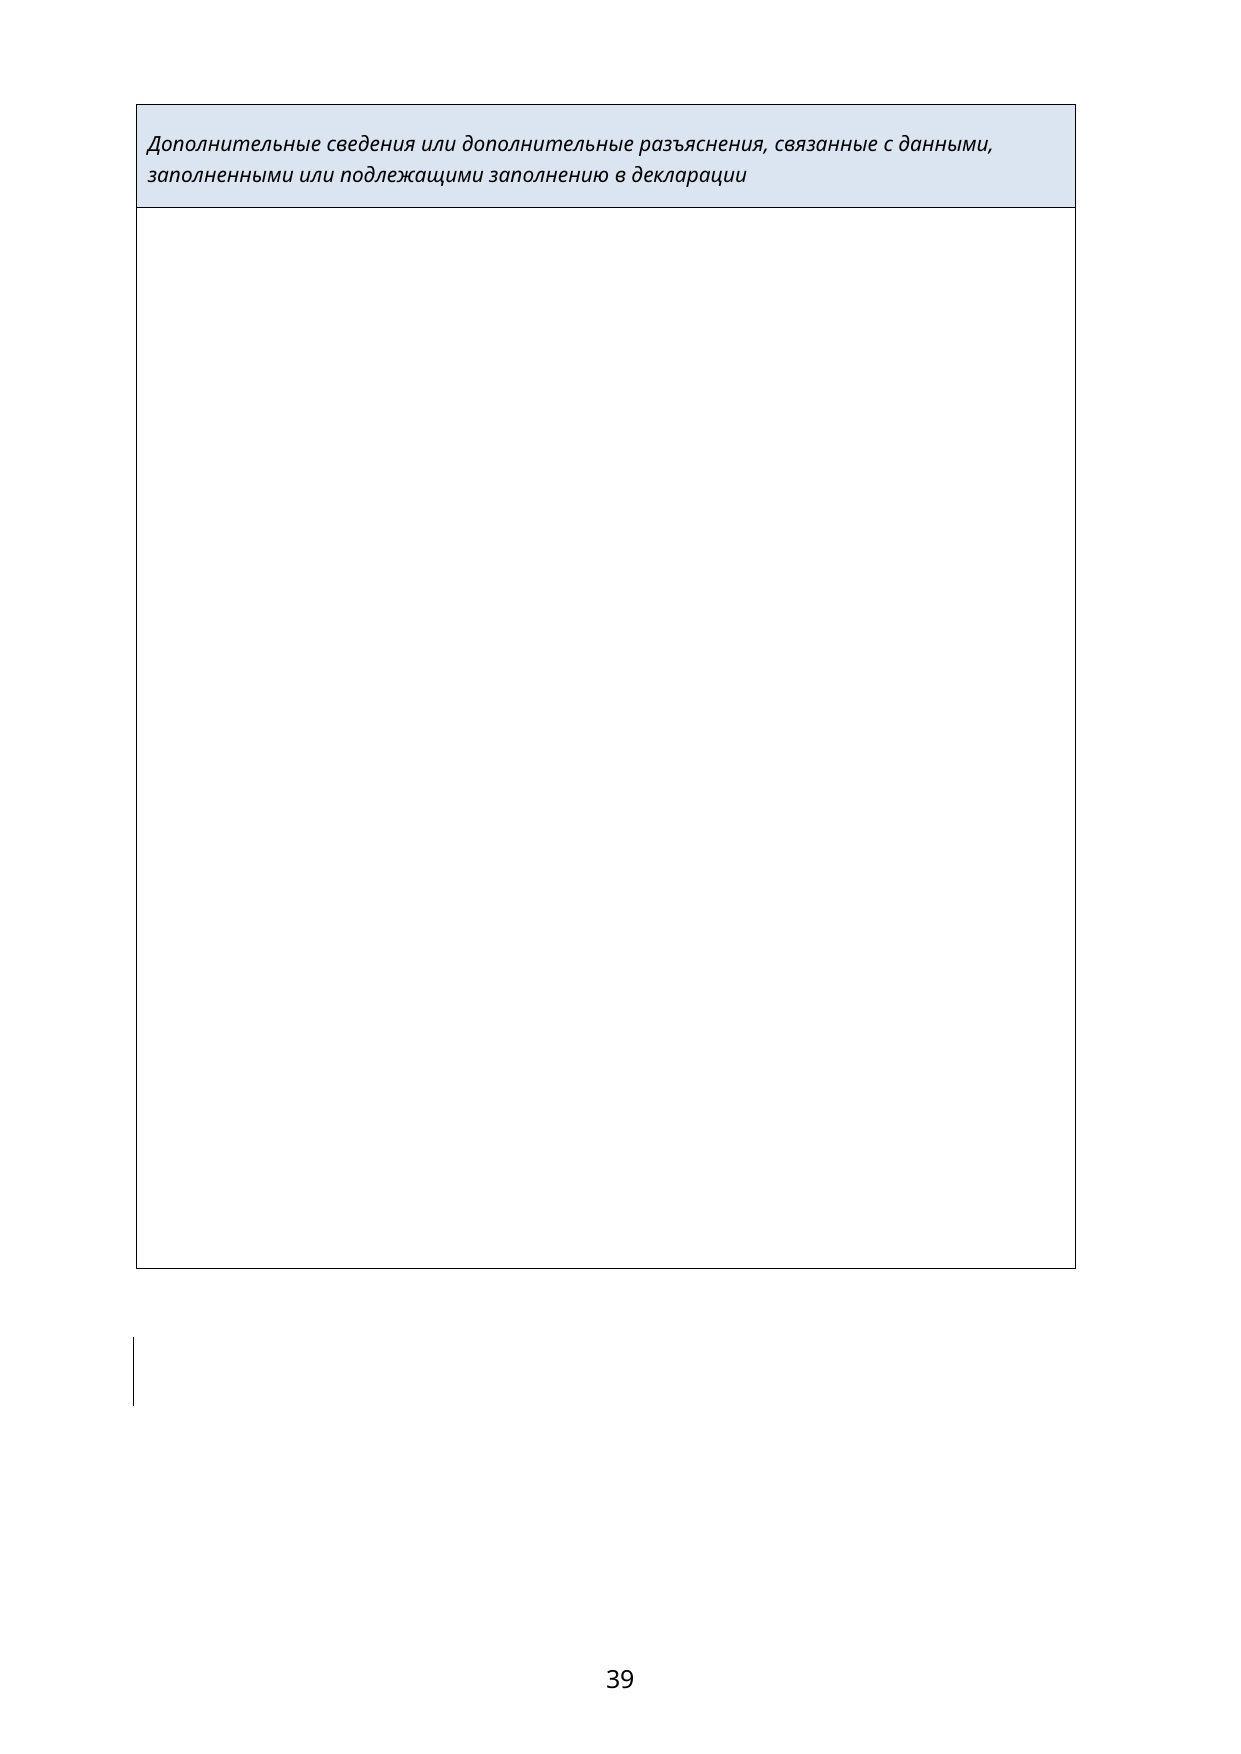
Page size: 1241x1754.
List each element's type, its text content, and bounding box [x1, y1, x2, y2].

table_header Дополнительные сведения или дополнительные разъяснения, связанные с данными, заполненными или подлежащими заполнению в декларации [137, 105, 1075, 207]
table_cell [137, 208, 1075, 1268]
